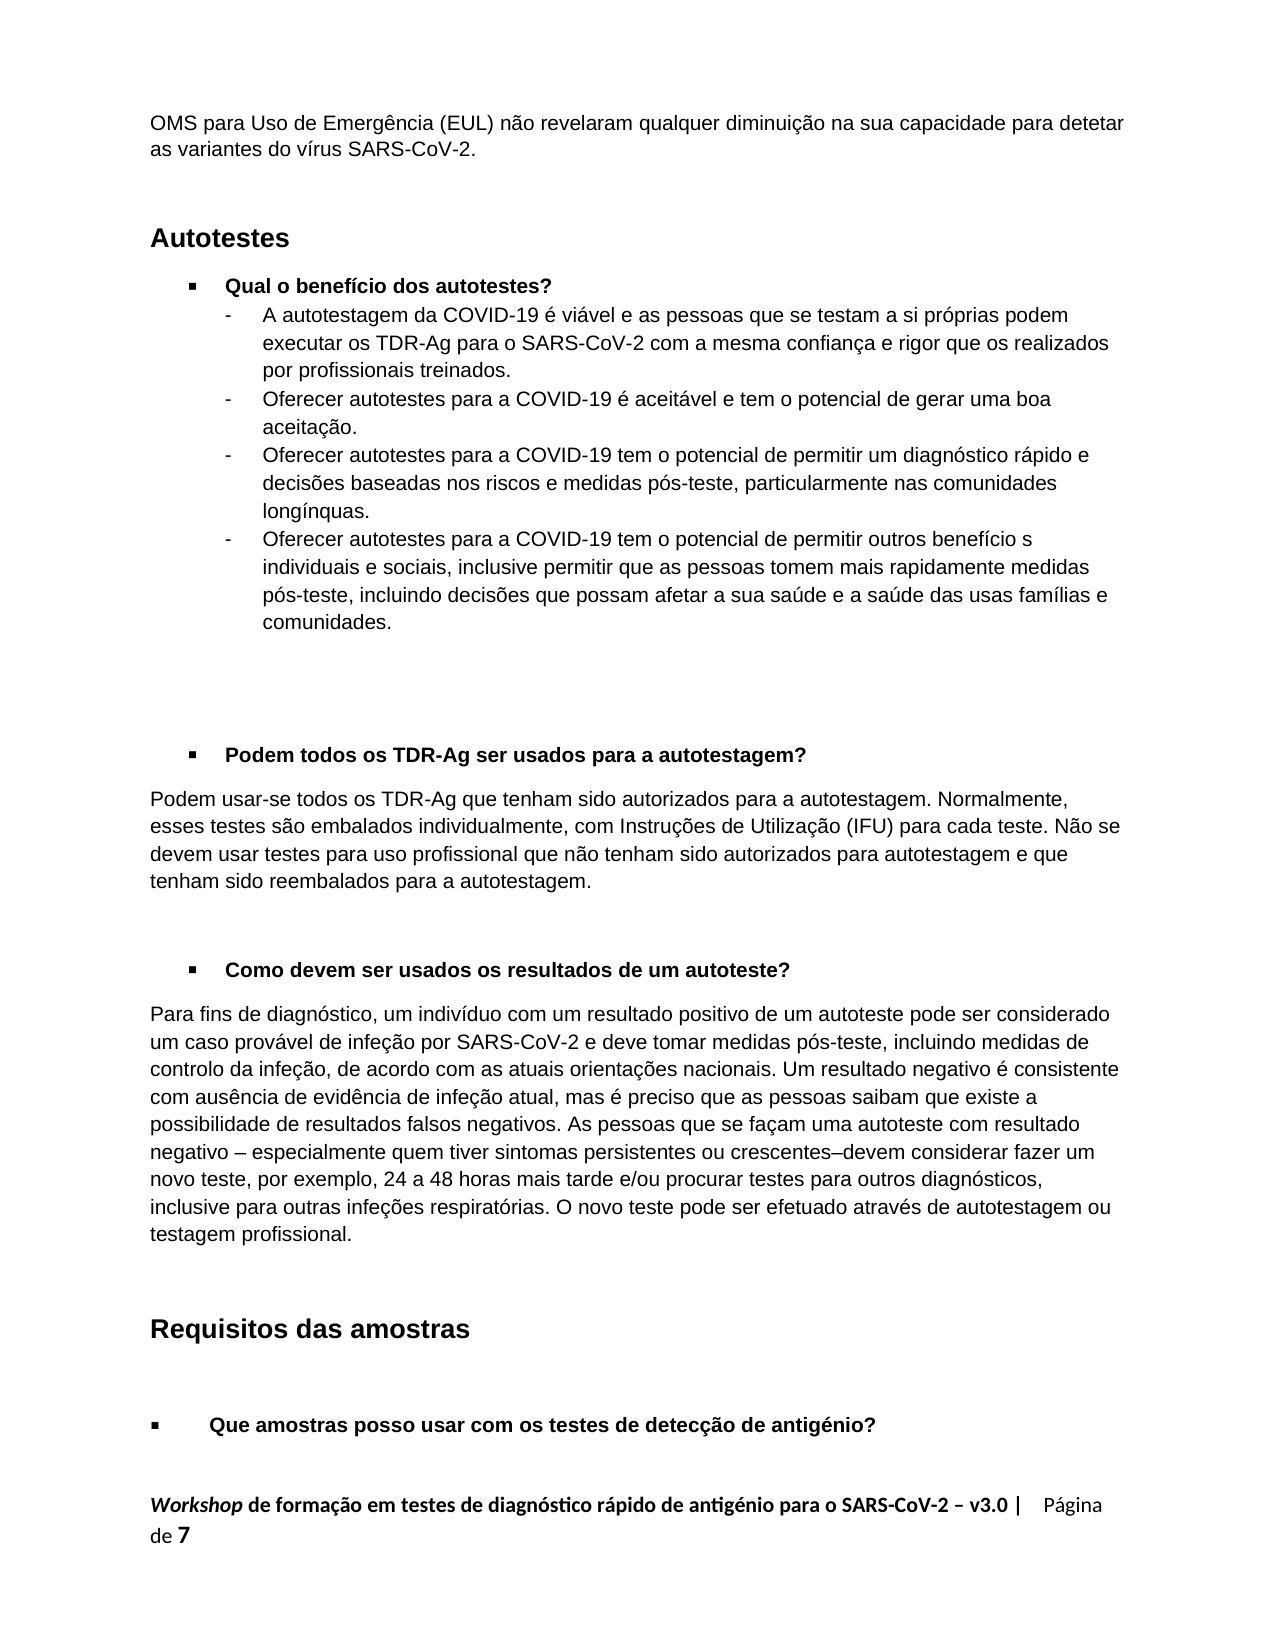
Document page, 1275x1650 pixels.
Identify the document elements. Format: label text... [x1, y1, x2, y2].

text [150, 111, 1125, 161]
list Oferecer autotestes para a COVID-19 tem o potencial de permitir outros benefício s individuais e sociais, inclusive permitir que as pessoas tomem mais rapidamente medidas pós-teste, incluindo decisões que possam afetar a sua saúde e a saúde das usas famílias e comunidades. [225, 526, 1125, 634]
list Oferecer autotestes para a COVID-19 é aceitável e tem o potencial de gerar uma boa aceitação. [225, 386, 1125, 439]
list A autotestagem da COVID-19 é viável e as pessoas que se testam a si próprias podem executar os TDR-Ag para o SARS-CoV-2 com a mesma confiança e rigor que os realizados por profissionais treinados. [225, 302, 1125, 382]
list Oferecer autotestes para a COVID-19 tem o potencial de permitir um diagnóstico rápido e decisões baseadas nos riscos e medidas pós-teste, particularmente nas comunidades longínquas. [225, 442, 1125, 523]
text Para fins de diagnóstico, um indivíduo com um resultado positivo de um autoteste pode ser considerado um caso provável de infeção por SARS-CoV-2 e deve tomar medidas pós-teste, incluindo medidas de controlo da infeção, de acordo com as atuais orientações nacionais. Um resultado negativo é consistente com ausência de evidência de infeção atual, mas é preciso que as pessoas saibam que existe a possibilidade de resultados falsos negativos. As pessoas que se façam uma autoteste com resultado negativo – especialmente quem tiver sintomas persistentes ou crescentes–devem considerar fazer um novo teste, por exemplo, 24 a 48 horas mais tarde e/ou procurar testes para outros diagnósticos, inclusive para outras infeções respiratórias. O novo teste pode ser efetuado através de autotestagem ou testagem profissional. [150, 1002, 1125, 1246]
list Que amostras posso usar com os testes de detecção de antigénio? [150, 1413, 1125, 1437]
list Como devem ser usados os resultados de um autoteste? [187, 958, 1125, 982]
subtitle Autotestes [150, 222, 1125, 253]
list Podem todos os TDR-Ag ser usados para a autotestagem? [187, 743, 1125, 767]
subtitle Requisitos das amostras [150, 1313, 1125, 1345]
list Qual o benefício dos autotestes? [187, 274, 1125, 298]
text Podem usar-se todos os TDR-Ag que tenham sido autorizados para a autotestagem. Normalmente, esses testes são embalados individualmente, com Instruções de Utilização (IFU) para cada teste. Não se devem usar testes para uso profissional que não tenham sido autorizados para autotestagem e que tenham sido reembalados para a autotestagem. [150, 787, 1125, 893]
